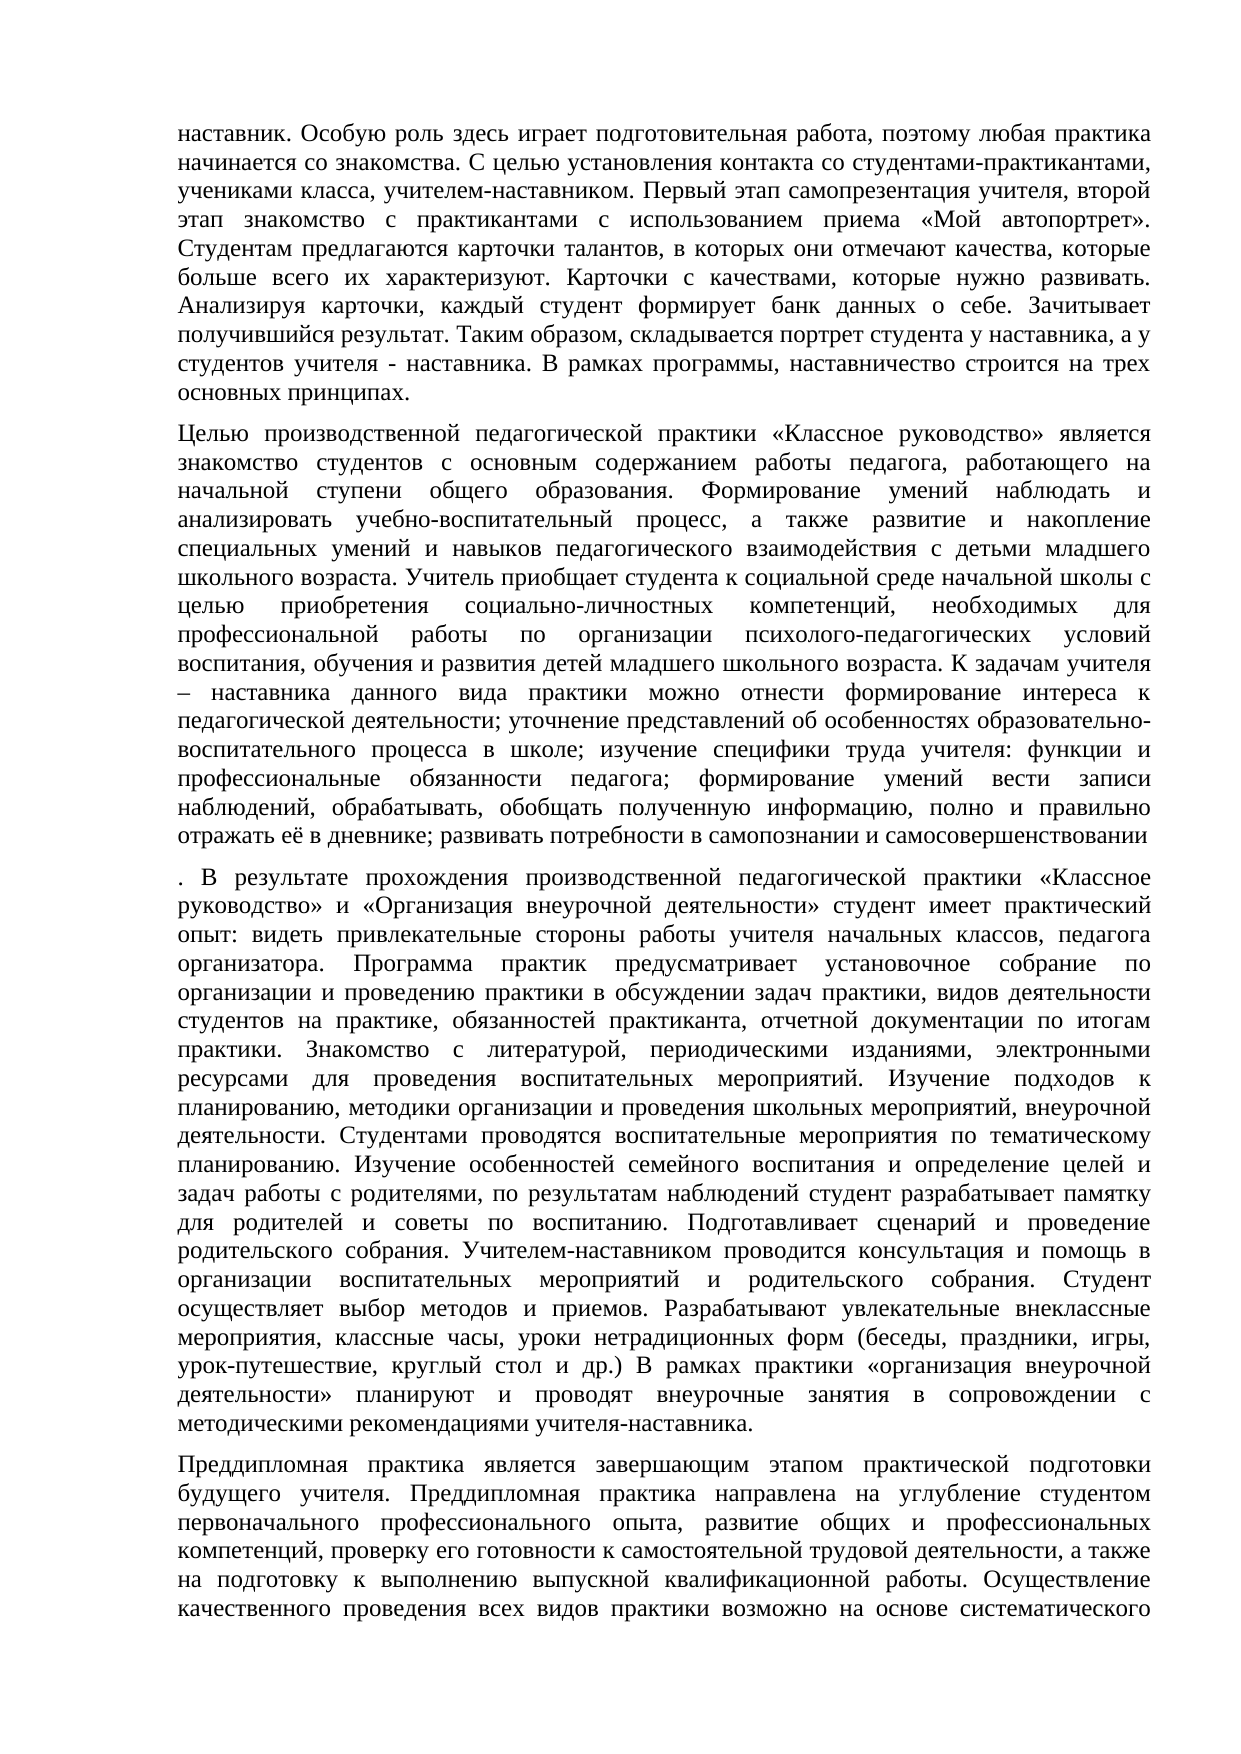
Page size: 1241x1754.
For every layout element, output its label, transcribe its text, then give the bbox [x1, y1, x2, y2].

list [177, 1449, 1152, 1622]
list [177, 118, 1152, 406]
list . В результате прохождения производственной педагогической практики «Классное руководство» и «Организация внеурочной деятельности» студент имеет практический опыт: видеть привлекательные стороны работы учителя начальных классов, педагога организатора. Программа практик предусматривает установочное собрание по организации и проведению практики в обсуждении задач практики, видов деятельности студентов на практике, обязанностей практиканта, отчетной документации по итогам практики. Знакомство с литературой, периодическими изданиями, электронными ресурсами для проведения воспитательных мероприятий. Изучение подходов к планированию, методики организации и проведения школьных мероприятий, внеурочной деятельности. Студентами проводятся воспитательные мероприятия по тематическому планированию. Изучение особенностей семейного воспитания и определение целей и задач работы с родителями, по результатам наблюдений студент разрабатывает памятку для родителей и советы по воспитанию. Подготавливает сценарий и проведение родительского собрания. Учителем-наставником проводится консультация и помощь в организации воспитательных мероприятий и родительского собрания. Студент осуществляет выбор методов и приемов. Разрабатывают увлекательные внеклассные мероприятия, классные часы, уроки нетрадиционных форм (беседы, праздники, игры, урок-путешествие, круглый стол и др.) В рамках практики «организация внеурочной деятельности» планируют и проводят внеурочные занятия в сопровождении с методическими рекомендациями учителя-наставника. [177, 862, 1152, 1437]
list Целью производственной педагогической практики «Классное руководство» является знакомство студентов с основным содержанием работы педагога, работающего на начальной ступени общего образования. Формирование умений наблюдать и анализировать учебно-воспитательный процесс, а также развитие и накопление специальных умений и навыков педагогического взаимодействия с детьми младшего школьного возраста. Учитель приобщает студента к социальной среде начальной школы с целью приобретения социально-личностных компетенций, необходимых для профессиональной работы по организации психолого-педагогических условий воспитания, обучения и развития детей младшего школьного возраста. К задачам учителя – наставника данного вида практики можно отнести формирование интереса к педагогической деятельности; уточнение представлений об особенностях образовательно-воспитательного процесса в школе; изучение специфики труда учителя: функции и профессиональные обязанности педагога; формирование умений вести записи наблюдений, обрабатывать, обобщать полученную информацию, полно и правильно отражать её в дневнике; развивать потребности в самопознании и самосовершенствовании [177, 418, 1152, 849]
